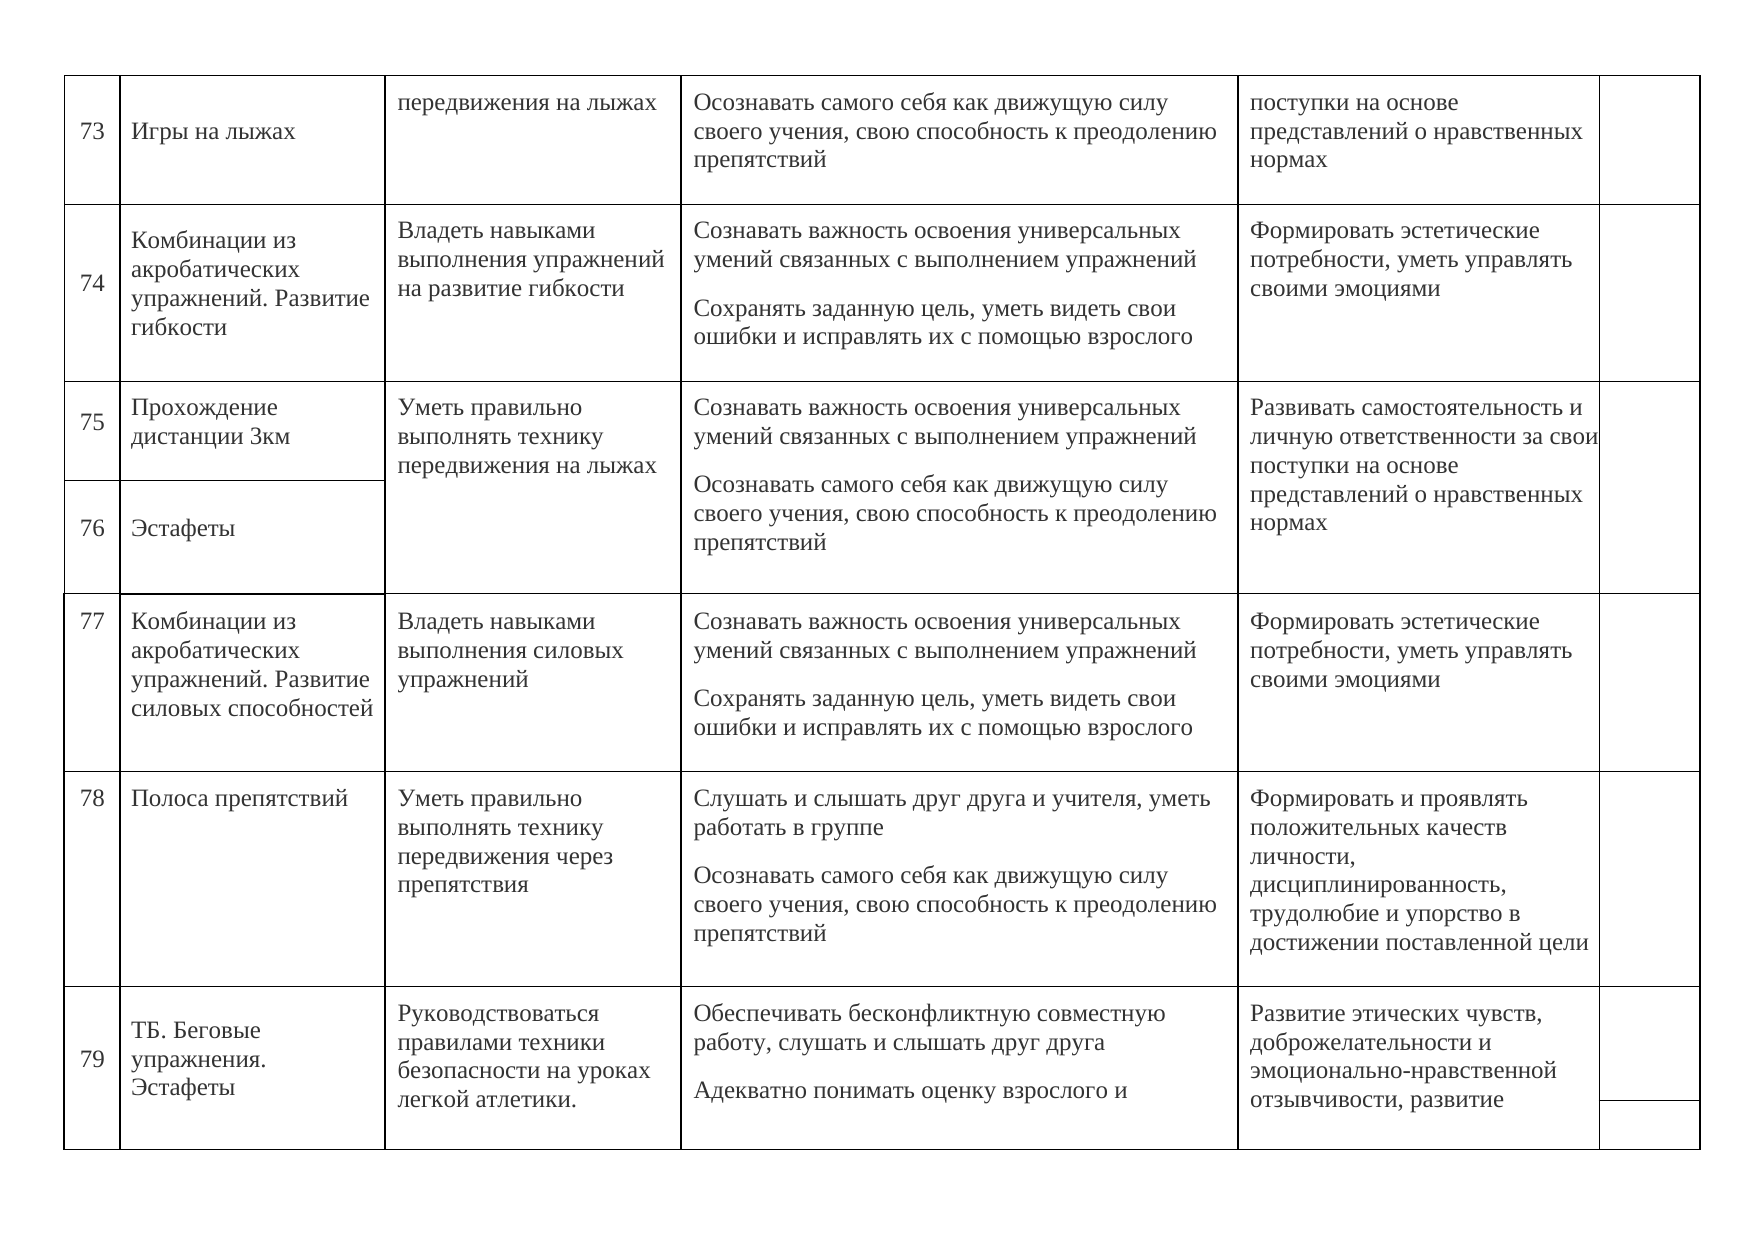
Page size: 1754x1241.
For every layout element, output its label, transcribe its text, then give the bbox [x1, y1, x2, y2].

table_cell [1600, 382, 1699, 593]
table_cell 76 [65, 481, 119, 593]
table_cell Прохождение дистанции 3км [121, 382, 384, 480]
table_cell Руководствоваться правилами техники безопасности на уроках легкой атлетики. Характеризовать и определять виды травм [386, 987, 680, 1148]
table_cell 77 [65, 594, 119, 771]
table_cell [1600, 76, 1699, 204]
table_cell Обеспечивать бесконфликтную совместную работу, слушать и слышать друг друга Адекватно понимать оценку взрослого и сверстника, сохранять заданную цель [682, 987, 1237, 1148]
table_cell Формировать и проявлять положительных качеств личности, дисциплинированность, трудолюбие и упорство в достижении поставленной цели [1239, 772, 1599, 986]
table_cell Комбинации из акробатических упражнений. Развитие гибкости [121, 205, 384, 381]
table_cell 73 [65, 76, 119, 204]
table_cell Формировать эстетические потребности, уметь управлять своими эмоциями [1239, 205, 1599, 381]
table_cell [1600, 987, 1699, 1100]
table_cell Игры на лыжах [121, 76, 384, 204]
table_cell Формировать эстетические потребности, уметь управлять своими эмоциями [1239, 594, 1599, 771]
table_cell Уметь правильно выполнять технику передвижения на лыжах [386, 382, 680, 593]
table_cell 74 [65, 205, 119, 381]
table_cell 79 [65, 987, 119, 1148]
table_cell Уметь правильно выполнять технику передвижения через препятствия [386, 772, 680, 986]
table_cell Развитие этических чувств, доброжелательности и эмоционально-нравственной отзывчивости, развитие самостоятельности и личной ответственности [1239, 987, 1599, 1148]
table_cell 78 [65, 772, 119, 986]
table_cell Сознавать важность освоения универсальных умений связанных с выполнением упражнений Сохранять заданную цель, уметь видеть свои ошибки и исправлять их с помощью взрослого [682, 205, 1237, 381]
table_cell Полоса препятствий [121, 772, 384, 986]
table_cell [682, 76, 1237, 204]
table_cell [1600, 594, 1699, 771]
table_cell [386, 76, 680, 204]
table_cell Развивать самостоятельность и личную ответственности за свои поступки на основе представлений о нравственных нормах [1239, 382, 1599, 593]
table_cell Эстафеты [121, 481, 384, 593]
table_cell ТБ. Беговые упражнения. Эстафеты [121, 987, 384, 1148]
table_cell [1239, 76, 1599, 204]
table_cell 75 [65, 382, 119, 480]
table_cell [1600, 772, 1699, 986]
table_cell Слушать и слышать друг друга и учителя, уметь работать в группе Осознавать самого себя как движущую силу своего учения, свою способность к преодолению препятствий [682, 772, 1237, 986]
table_cell Сознавать важность освоения универсальных умений связанных с выполнением упражнений Сохранять заданную цель, уметь видеть свои ошибки и исправлять их с помощью взрослого [682, 594, 1237, 771]
table_cell Владеть навыками выполнения упражнений на развитие гибкости [386, 205, 680, 381]
table_cell Комбинации из акробатических упражнений. Развитие силовых способностей [121, 595, 384, 771]
table_cell [1600, 1101, 1699, 1148]
table_cell [1600, 205, 1699, 381]
table_cell Владеть навыками выполнения силовых упражнений [386, 594, 680, 771]
